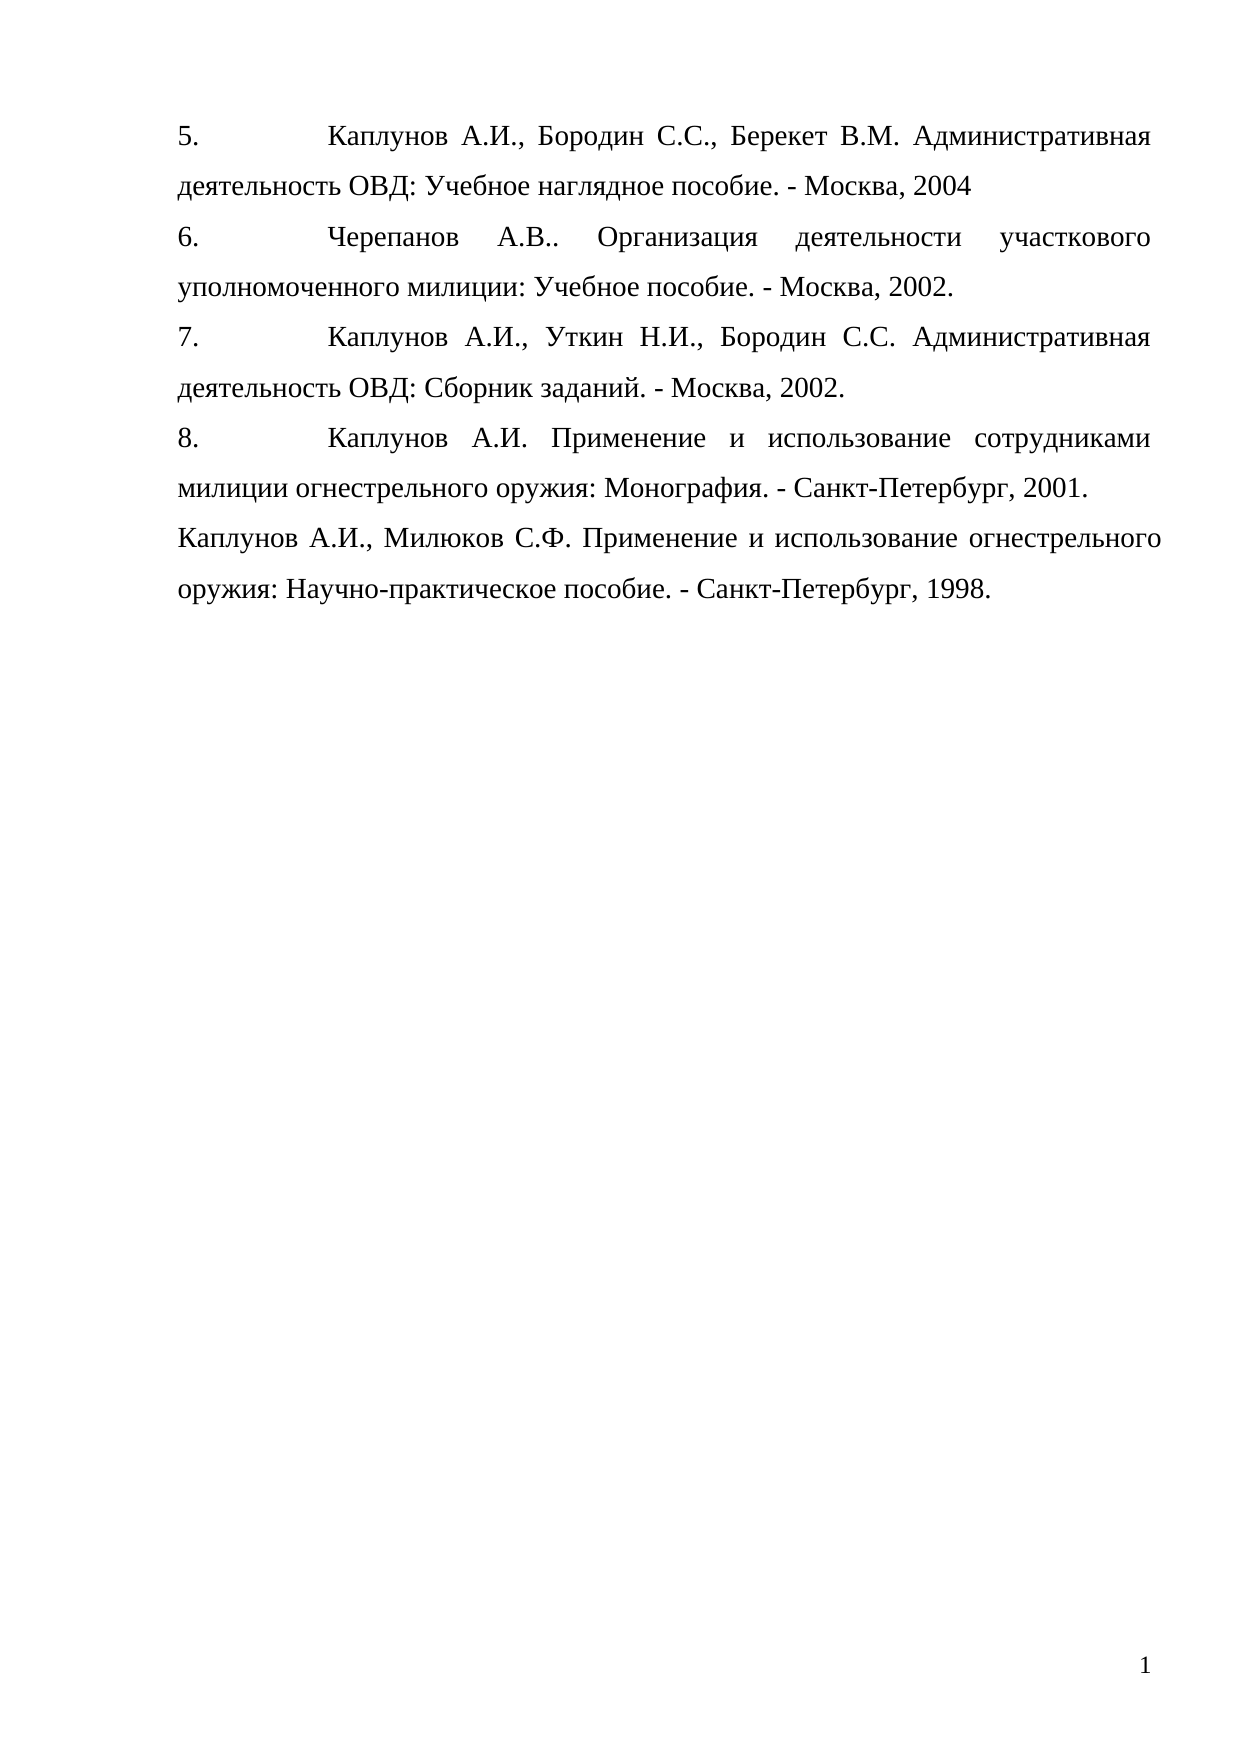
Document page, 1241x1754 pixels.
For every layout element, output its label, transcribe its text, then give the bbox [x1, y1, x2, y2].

text Каплунов А.И., Милюков С.Ф. Применение и использование огнестрельного оружия: Научно-практическое пособие. - Санкт-Петербург, 1998. [177, 521, 1163, 604]
list Каплунов А.И. Применение и использование сотрудниками милиции огнестрельного оружия: Монография. - Санкт-Петербург, 2001. [177, 420, 1152, 504]
list Каплунов А.И., Уткин Н.И., Бородин С.С. Административная деятельность ОВД: Сборник заданий. - Москва, 2002. [177, 319, 1152, 403]
list Каплунов А.И., Бородин С.С., Берекет В.М. Административная деятельность ОВД: Учебное наглядное пособие. - Москва, 2004 [177, 118, 1152, 202]
list Черепанов А.В.. Организация деятельности участкового уполномоченного милиции: Учебное пособие. - Москва, 2002. [177, 219, 1152, 303]
